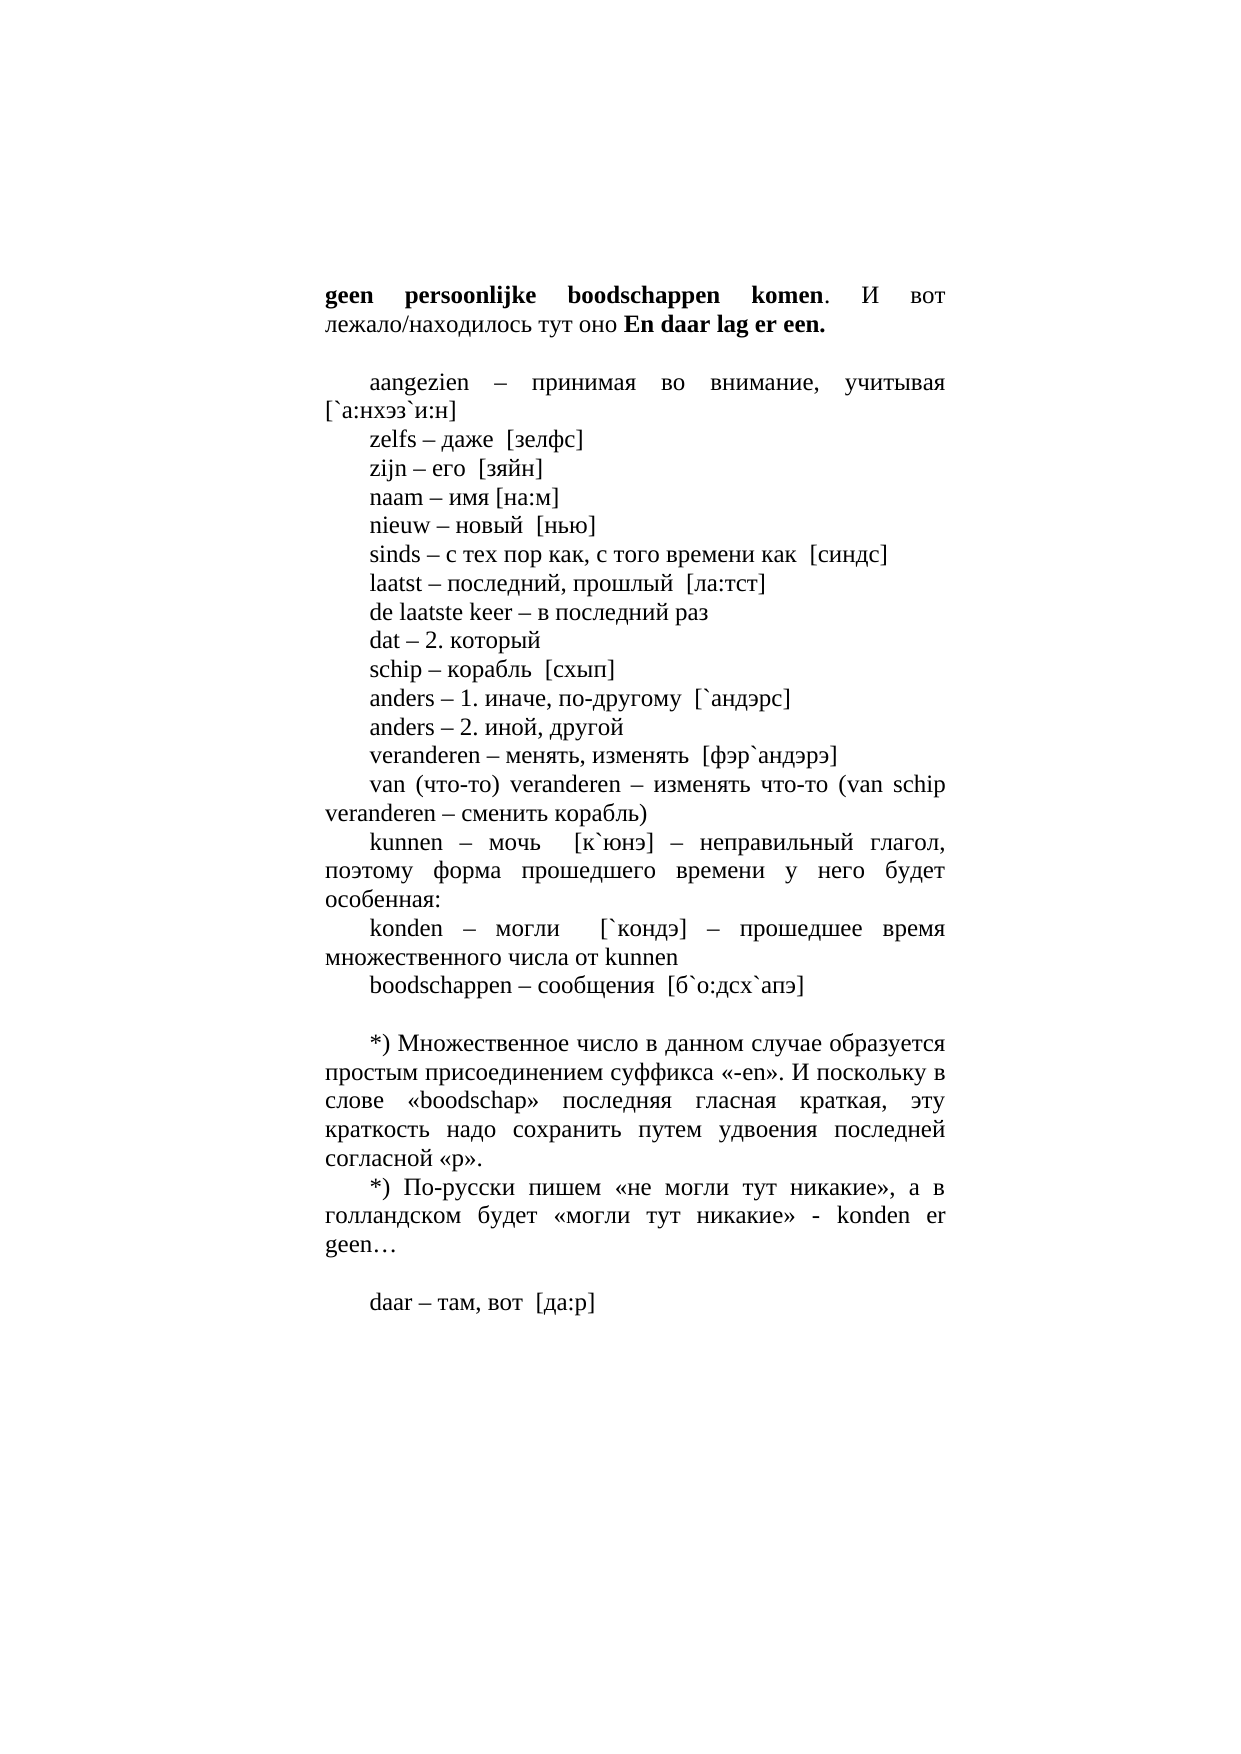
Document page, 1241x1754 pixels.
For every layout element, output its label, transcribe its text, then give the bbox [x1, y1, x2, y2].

text veranderen – менять, изменять [фэр`андэрэ] [325, 741, 946, 769]
text laatst – последний, прошлый [ла:тст] [325, 568, 946, 597]
text zijn – его [зяйн] [325, 453, 946, 482]
text sinds – с тех пор как, с того времени как [синдс] [325, 539, 946, 568]
text aangezien – принимая во внимание, учитывая [`а:нхэз`и:н] [325, 367, 946, 424]
text dat – 2. который [325, 626, 946, 654]
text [325, 281, 946, 338]
text nieuw – новый [нью] [325, 511, 946, 539]
text kunnen – мочь [к`юнэ] – неправильный глагол, поэтому форма прошедшего времени у него будет особенная: [325, 827, 946, 913]
text boodschappen – сообщения [б`о:дсх`апэ] [325, 971, 946, 999]
text van (что-то) veranderen – изменять что-то (van schip veranderen – сменить корабль) [325, 769, 946, 827]
text *) По-русски пишем «не могли тут никакие», а в голландском будет «могли тут никакие» - konden er geen… [325, 1172, 946, 1258]
text zelfs – даже [зелфс] [325, 424, 946, 453]
text anders – 2. иной, другой [325, 712, 946, 741]
text konden – могли [`кондэ] – прошедшее время множественного числа от kunnen [325, 913, 946, 971]
text anders – 1. иначе, по-другому [`андэрс] [325, 683, 946, 712]
text naam – имя [на:м] [325, 482, 946, 511]
text schip – корабль [схып] [325, 654, 946, 683]
text *) Множественное число в данном случае образуется простым присоединением суффикса «-en». И поскольку в слове «boodschap» последняя гласная краткая, эту краткость надо сохранить путем удвоения последней согласной «p». [325, 1028, 946, 1172]
text de laatste keer – в последний раз [325, 597, 946, 626]
text daar – там, вот [да:р] [325, 1287, 946, 1316]
